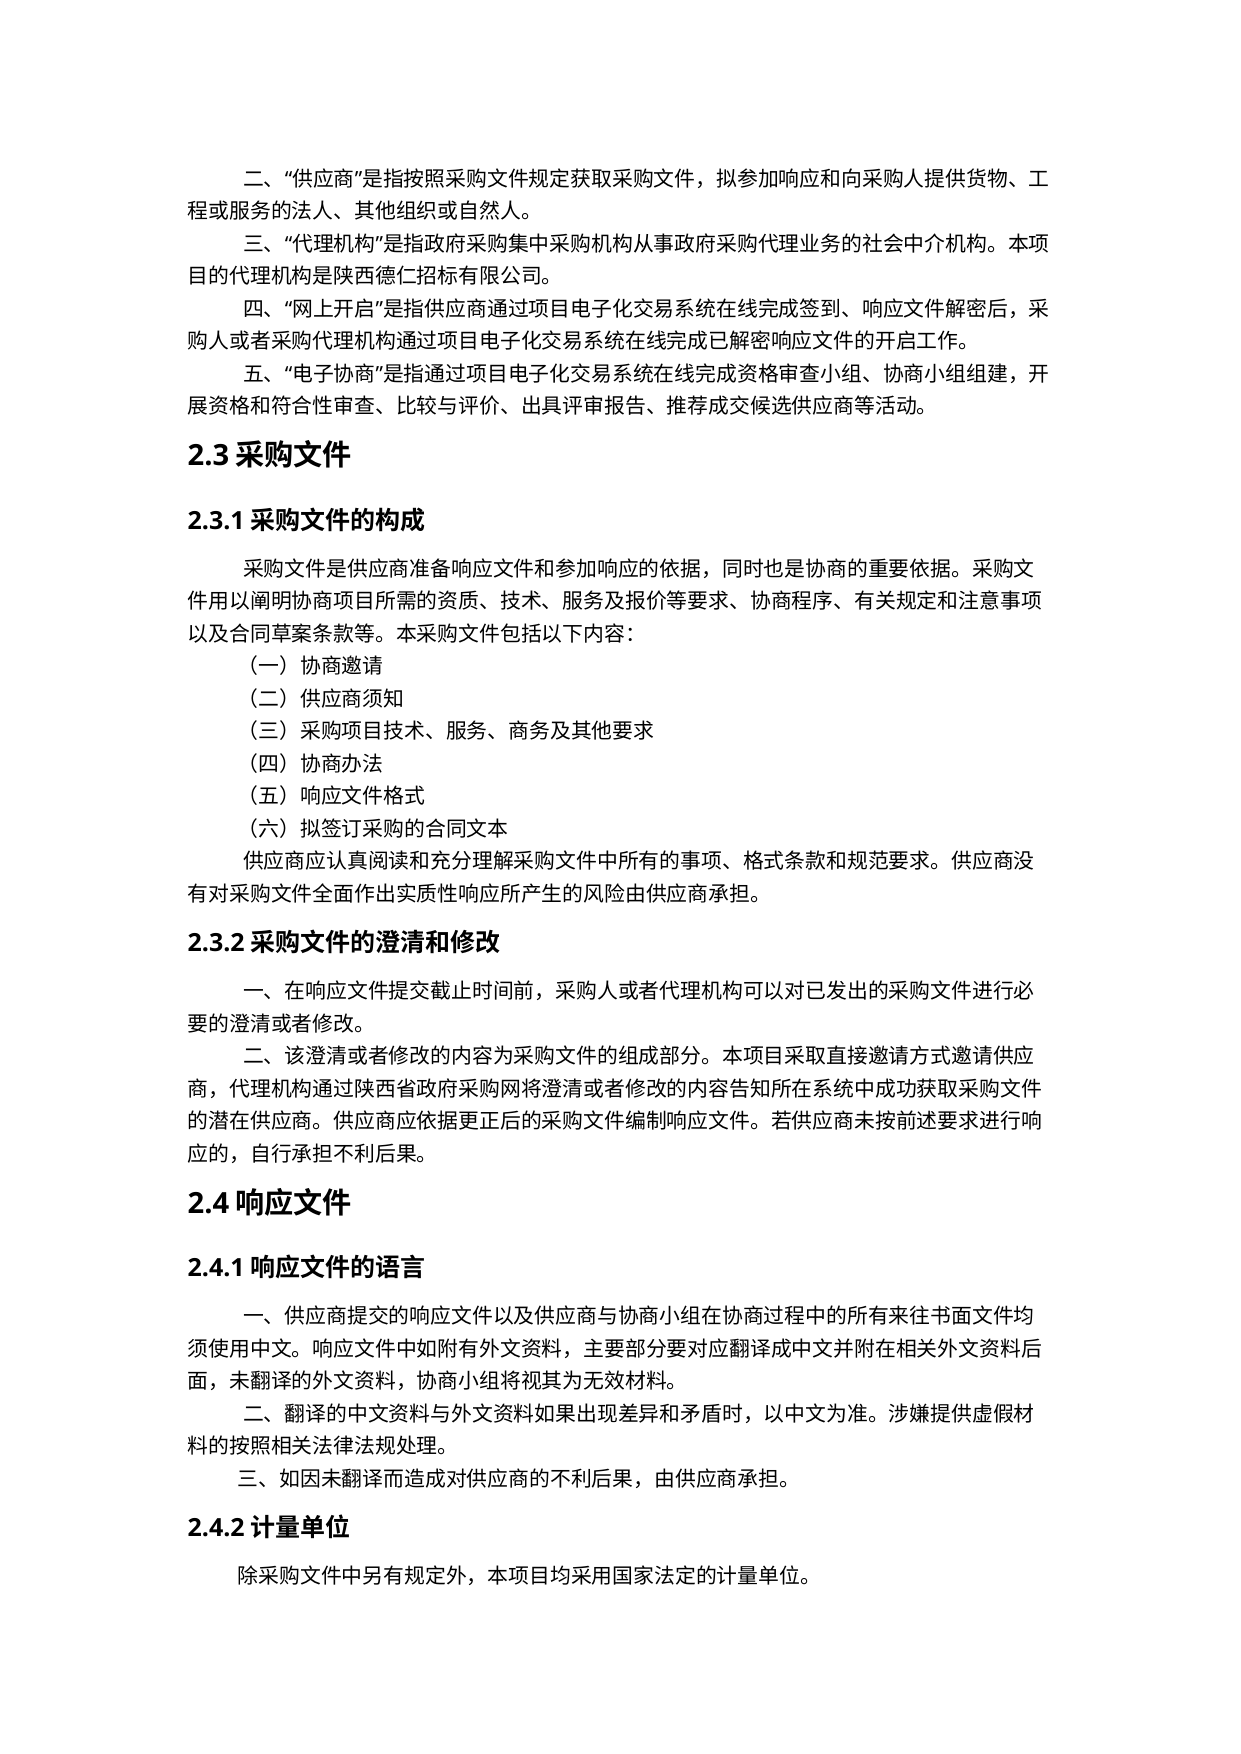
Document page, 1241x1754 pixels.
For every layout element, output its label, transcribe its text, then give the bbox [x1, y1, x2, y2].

text 五、“电子协商”是指通过项目电子化交易系统在线完成资格审查小组、协商小组组建，开展资格和符合性审查、比较与评价、出具评审报告、推荐成交候选供应商等活动。 [187, 357, 1053, 422]
text 二、该澄清或者修改的内容为采购文件的组成部分。本项目采取直接邀请方式邀请供应商，代理机构通过陕西省政府采购网将澄清或者修改的内容告知所在系统中成功获取采购文件的潜在供应商。供应商应依据更正后的采购文件编制响应文件。若供应商未按前述要求进行响应的，自行承担不利后果。 [187, 1039, 1053, 1169]
text 四、“网上开启”是指供应商通过项目电子化交易系统在线完成签到、响应文件解密后，采购人或者采购代理机构通过项目电子化交易系统在线完成已解密响应文件的开启工作。 [187, 292, 1053, 357]
text 一、供应商提交的响应文件以及供应商与协商小组在协商过程中的所有来往书面文件均须使用中文。响应文件中如附有外文资料，主要部分要对应翻译成中文并附在相关外文资料后面，未翻译的外文资料，协商小组将视其为无效材料。 [187, 1299, 1053, 1397]
text 2.4.1响应文件的语言 [187, 1234, 1053, 1299]
text （一）协商邀请 [187, 649, 1053, 682]
text 2.3采购文件 [187, 422, 1053, 487]
text 一、在响应文件提交截止时间前，采购人或者代理机构可以对已发出的采购文件进行必要的澄清或者修改。 [187, 974, 1053, 1039]
text 2.3.1采购文件的构成 [187, 487, 1053, 552]
text 2.4响应文件 [187, 1169, 1053, 1234]
text 采购文件是供应商准备响应文件和参加响应的依据，同时也是协商的重要依据。采购文件用以阐明协商项目所需的资质、技术、服务及报价等要求、协商程序、有关规定和注意事项以及合同草案条款等。本采购文件包括以下内容： [187, 552, 1053, 649]
text 二、“供应商”是指按照采购文件规定获取采购文件，拟参加响应和向采购人提供货物、工程或服务的法人、其他组织或自然人。 [187, 162, 1053, 227]
text 三、“代理机构”是指政府采购集中采购机构从事政府采购代理业务的社会中介机构。本项目的代理机构是陕西德仁招标有限公司。 [187, 227, 1053, 292]
text （五）响应文件格式 [187, 779, 1053, 812]
text （三）采购项目技术、服务、商务及其他要求 [187, 714, 1053, 747]
text 三、如因未翻译而造成对供应商的不利后果，由供应商承担。 [187, 1462, 1053, 1494]
text 2.3.2采购文件的澄清和修改 [187, 909, 1053, 974]
text （四）协商办法 [187, 747, 1053, 779]
text 二、翻译的中文资料与外文资料如果出现差异和矛盾时，以中文为准。涉嫌提供虚假材料的按照相关法律法规处理。 [187, 1397, 1053, 1462]
text 2.4.2计量单位 [187, 1494, 1053, 1559]
text （二）供应商须知 [187, 682, 1053, 714]
text 供应商应认真阅读和充分理解采购文件中所有的事项、格式条款和规范要求。供应商没有对采购文件全面作出实质性响应所产生的风险由供应商承担。 [187, 844, 1053, 909]
text 除采购文件中另有规定外，本项目均采用国家法定的计量单位。 [187, 1559, 1053, 1592]
text （六）拟签订采购的合同文本 [187, 812, 1053, 844]
